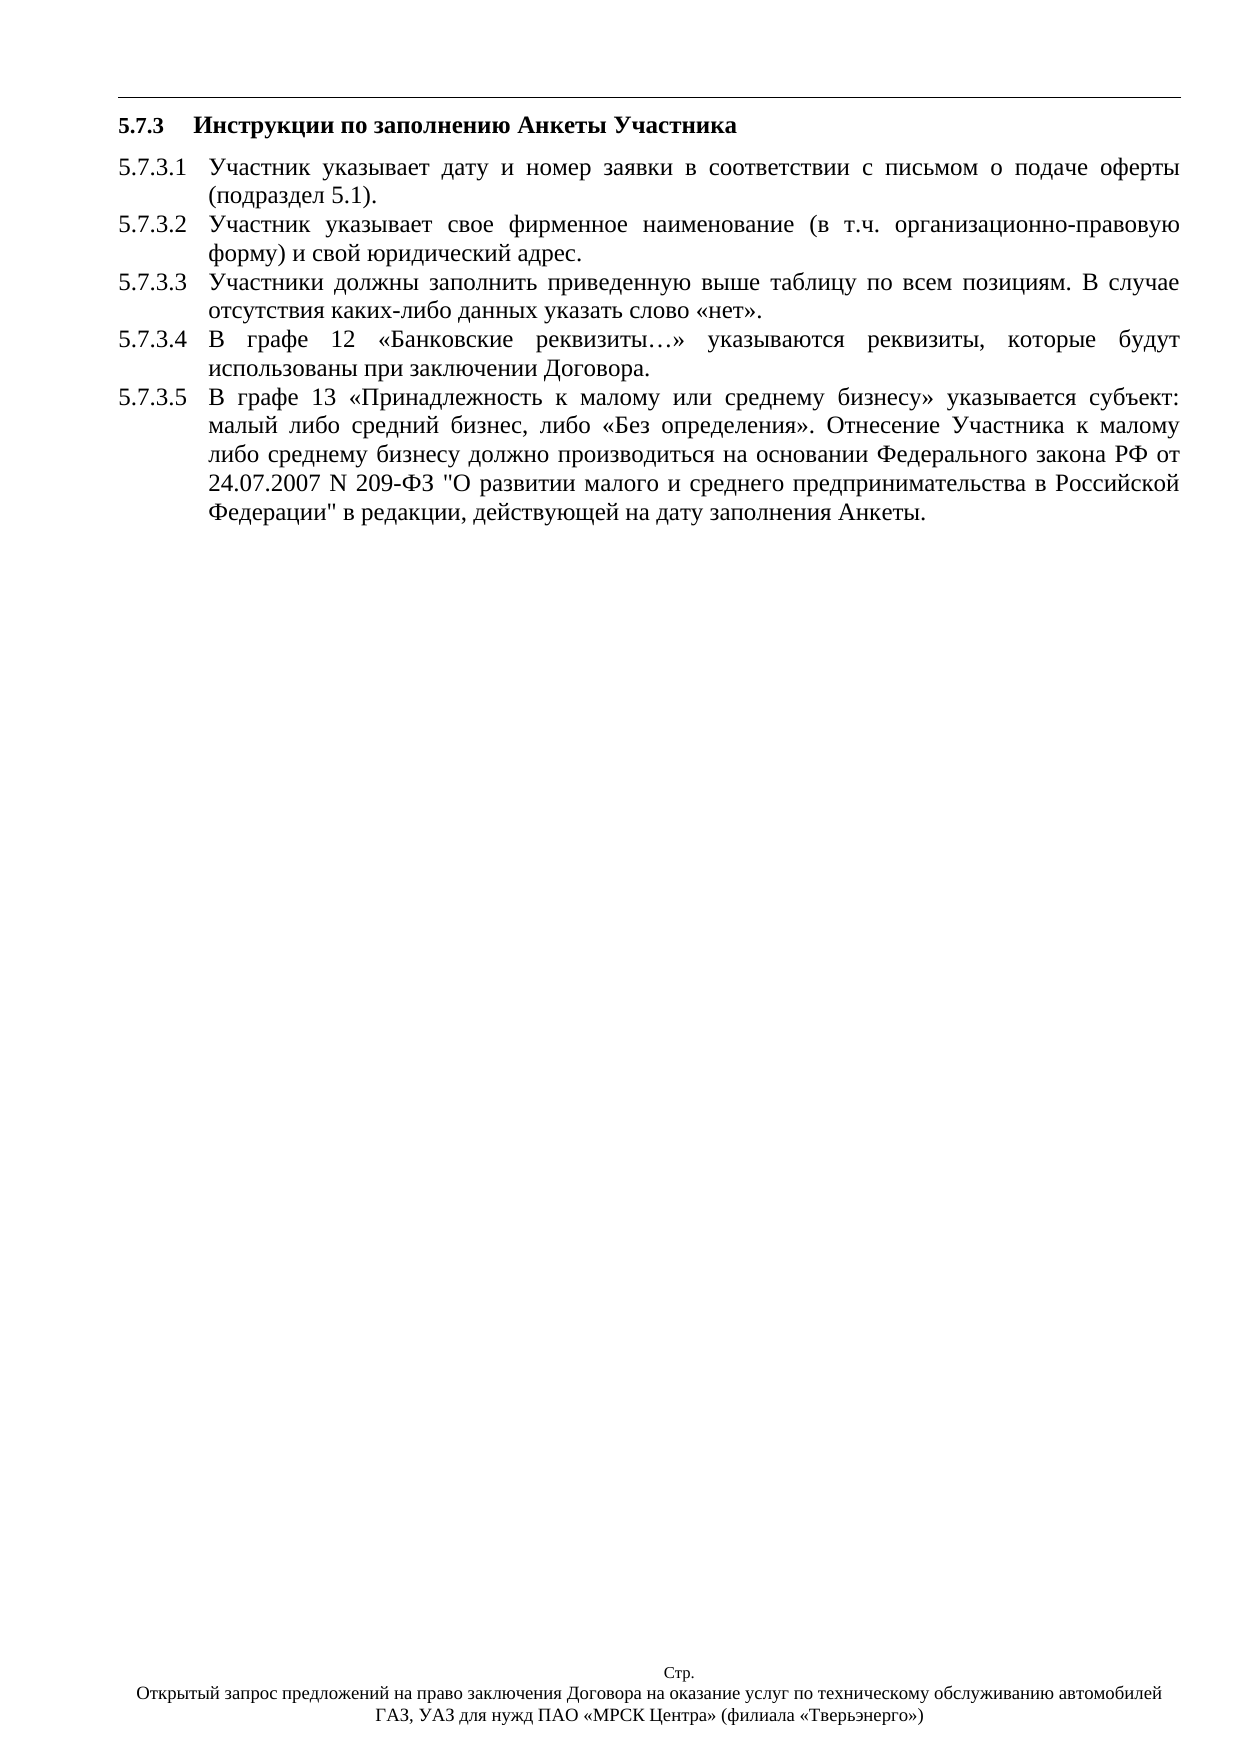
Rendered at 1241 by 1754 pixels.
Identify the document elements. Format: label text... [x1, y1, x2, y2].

list Участник указывает свое фирменное наименование (в т.ч. организационно-правовую форму) и свой юридический адрес. [118, 209, 1181, 267]
subtitle Инструкции по заполнению Анкеты Участника [118, 111, 1181, 139]
list Участник указывает дату и номер заявки в соответствии с письмом о подаче оферты (подраздел 5.1). [118, 152, 1181, 209]
list Участники должны заполнить приведенную выше таблицу по всем позициям. В случае отсутствия каких-либо данных указать слово «нет». [118, 267, 1181, 324]
list В графе 12 «Банковские реквизиты…» указываются реквизиты, которые будут использованы при заключении Договора. [118, 324, 1181, 382]
list В графе 13 «Принадлежность к малому или среднему бизнесу» указывается субъект: малый либо средний бизнес, либо «Без определения». Отнесение Участника к малому либо среднему бизнесу должно производиться на основании Федерального закона РФ от 24.07.2007 N 209-ФЗ "О развитии малого и среднего предпринимательства в Российской Федерации" в редакции, действующей на дату заполнения Анкеты. [118, 382, 1181, 526]
